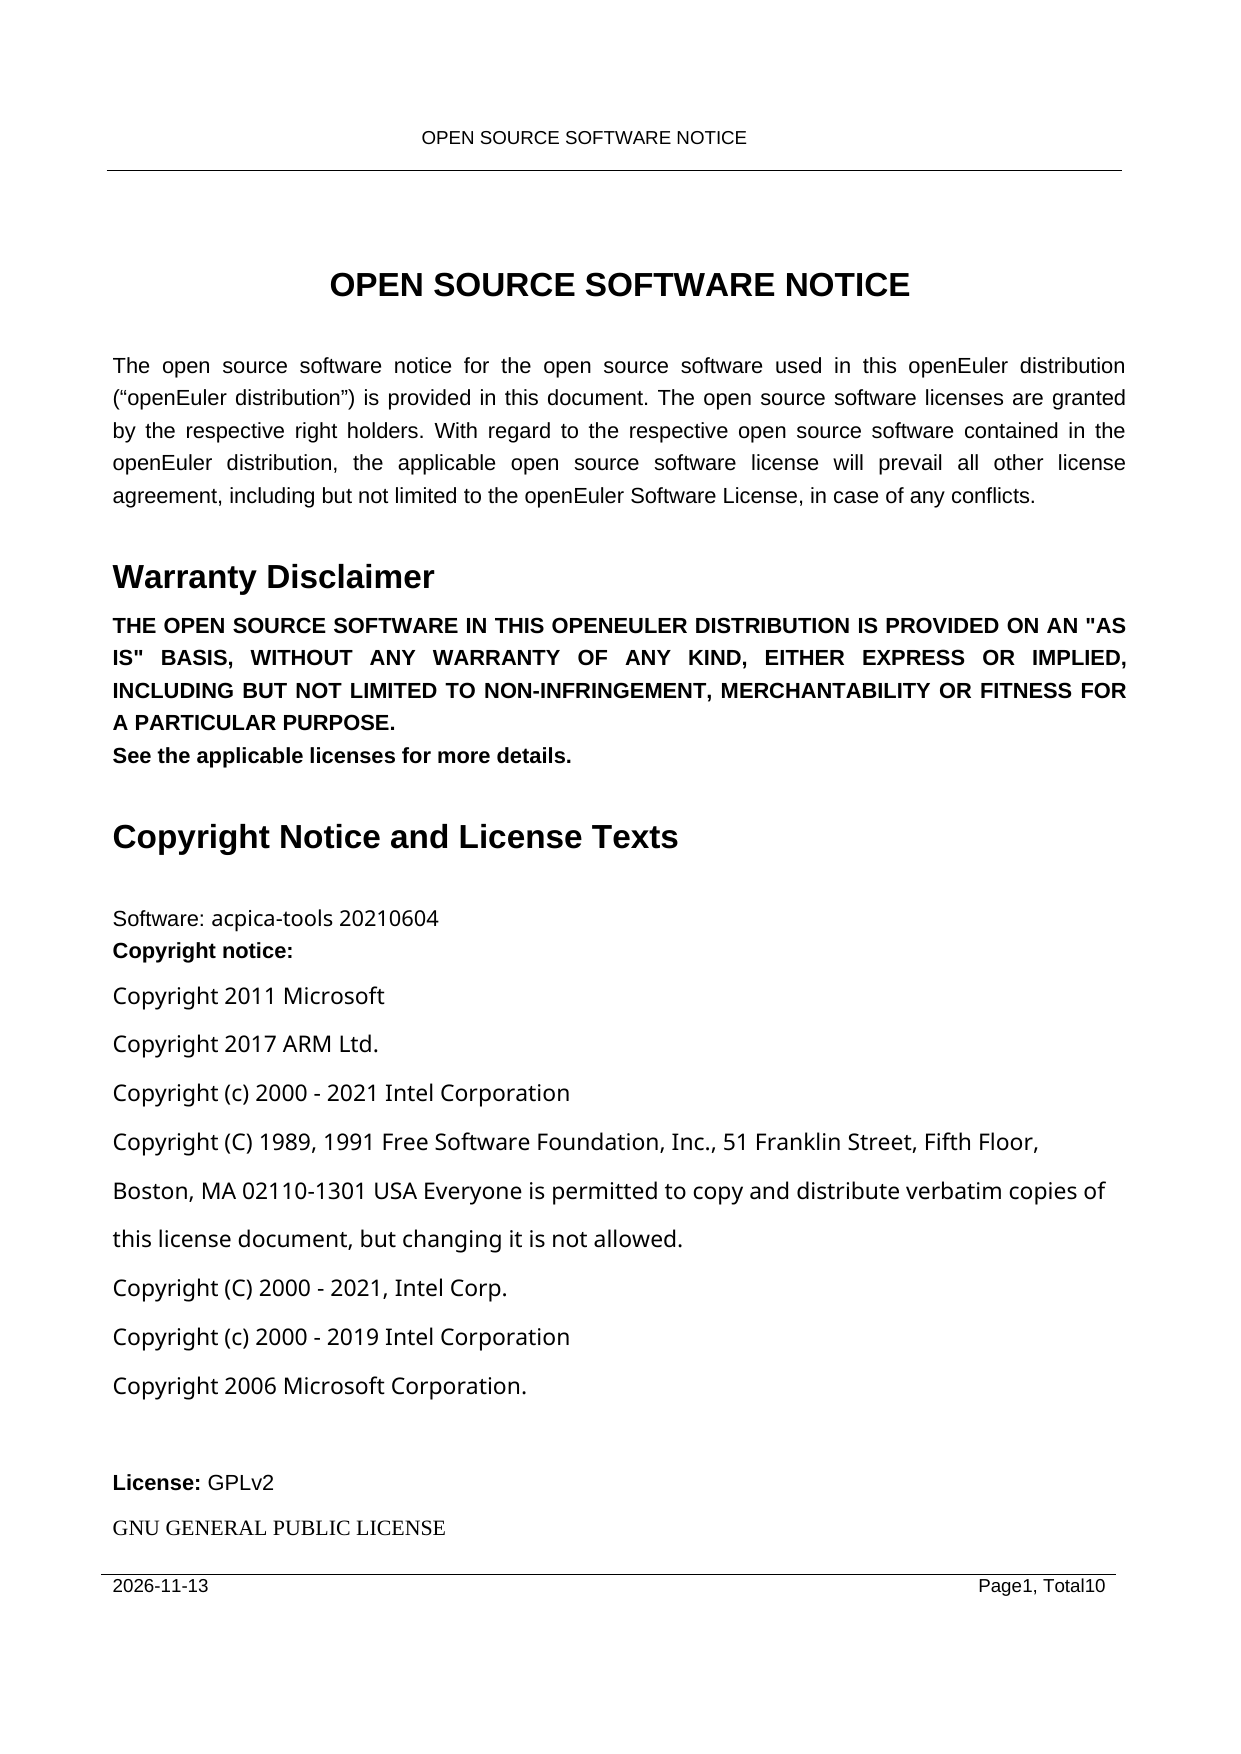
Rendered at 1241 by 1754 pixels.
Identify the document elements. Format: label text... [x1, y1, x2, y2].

text Copyright 2011 Microsoft Copyright 2017 ARM Ltd. Copyright (c) 2000 - 2021 Intel Corporation Copyright (C) 1989, 1991 Free Software Foundation, Inc., 51 Franklin Street, Fifth Floor, Boston, MA 02110-1301 USA Everyone is permitted to copy and distribute verbatim copies of this license document, but changing it is not allowed. Copyright (C) 2000 - 2021, Intel Corp. Copyright (c) 2000 - 2019 Intel Corporation Copyright 2006 Microsoft Corporation. [112, 979, 1128, 1450]
text OPEN SOURCE SOFTWARE NOTICE [112, 251, 1128, 316]
text Copyright notice: [112, 934, 1128, 966]
text Software: acpica-tools 20210604 [112, 901, 1128, 934]
text License: GPLv2 [112, 1467, 1128, 1499]
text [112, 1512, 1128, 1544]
text THE OPEN SOURCE SOFTWARE IN THIS OPENEULER DISTRIBUTION IS PROVIDED ON AN "AS IS" BASIS, WITHOUT ANY WARRANTY OF ANY KIND, EITHER EXPRESS OR IMPLIED, INCLUDING BUT NOT LIMITED TO NON-INFRINGEMENT, MERCHANTABILITY OR FITNESS FOR A PARTICULAR PURPOSE. See the applicable licenses for more details. [112, 609, 1128, 771]
text Copyright Notice and License Texts [112, 804, 1128, 869]
text The open source software notice for the open source software used in this openEuler distribution (“openEuler distribution”) is provided in this document. The open source software licenses are granted by the respective right holders. With regard to the respective open source software contained in the openEuler distribution, the applicable open source software license will prevail all other license agreement, including but not limited to the openEuler Software License, in case of any conflicts. [112, 349, 1128, 511]
text Warranty Disclaimer [112, 544, 1128, 609]
